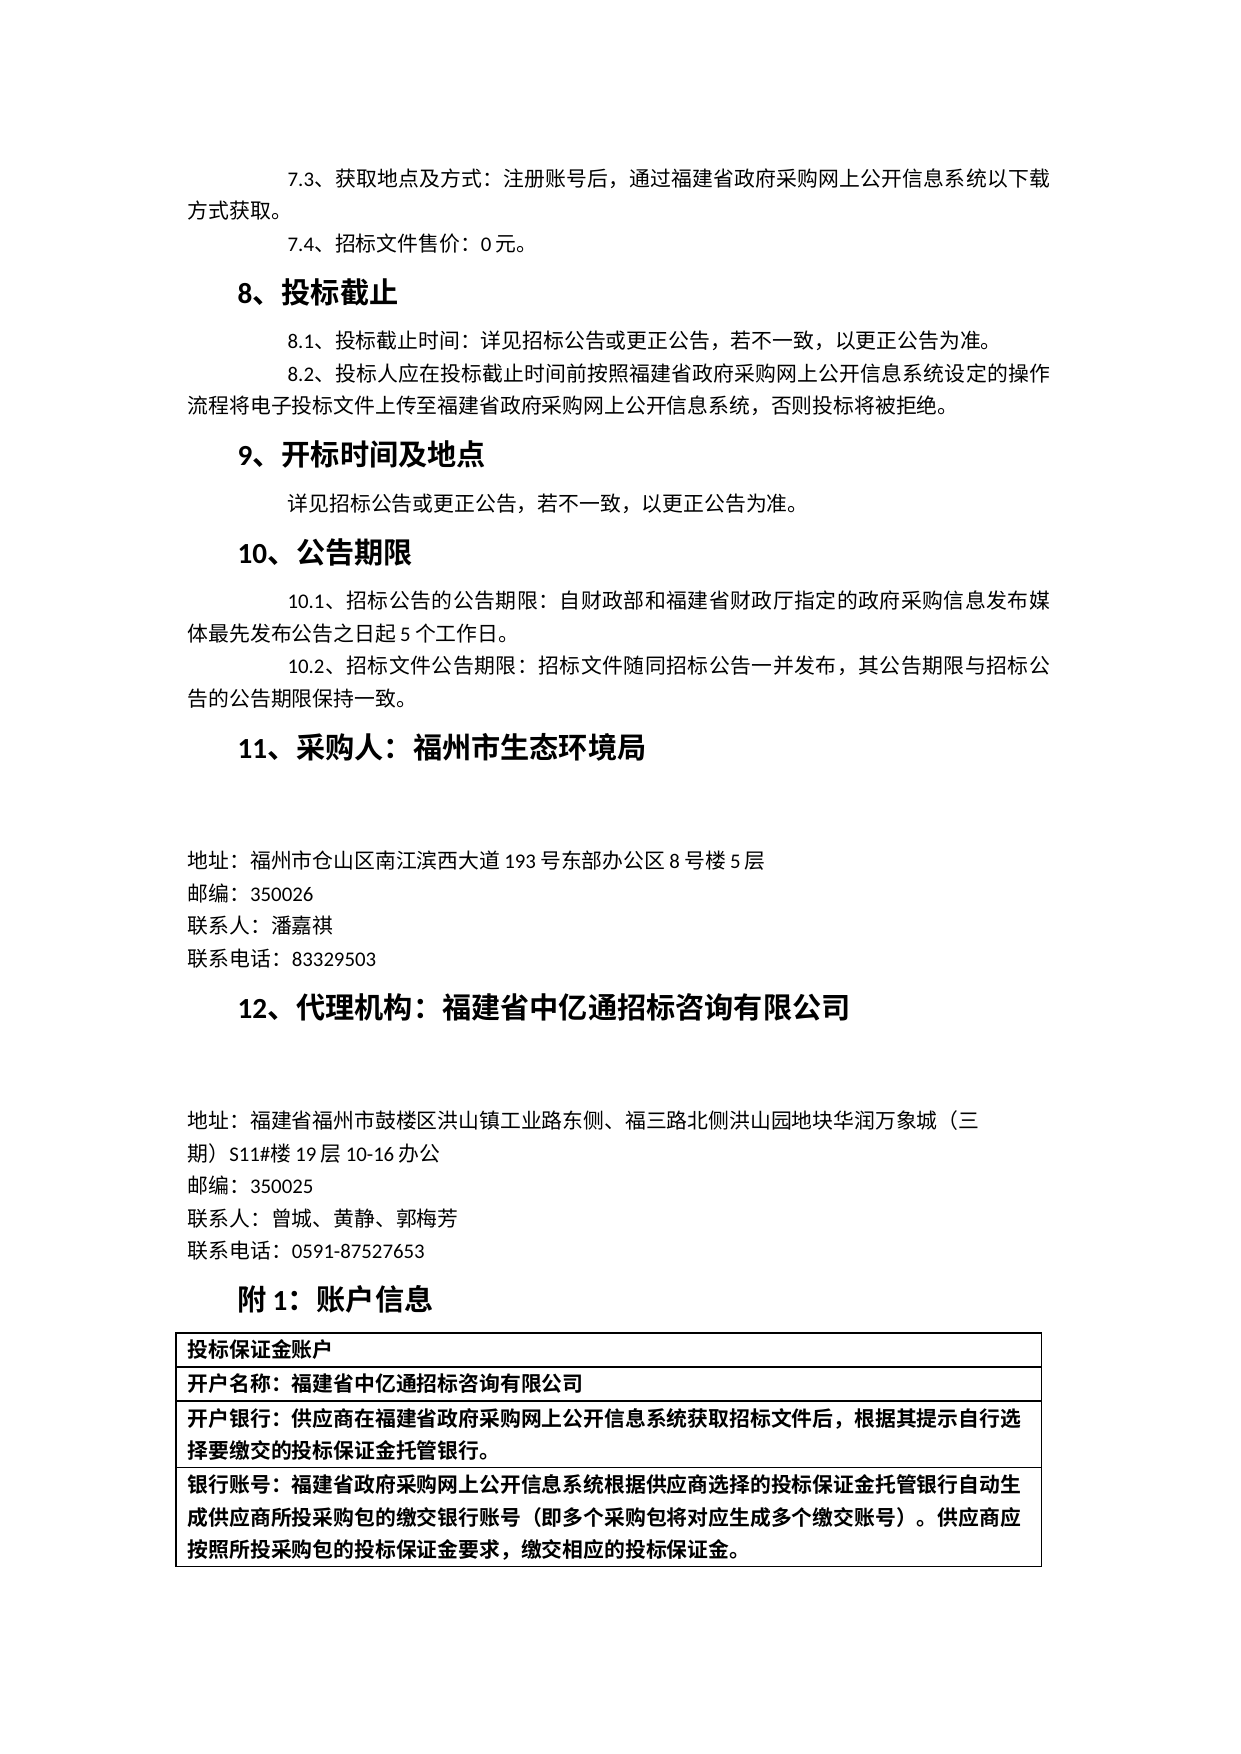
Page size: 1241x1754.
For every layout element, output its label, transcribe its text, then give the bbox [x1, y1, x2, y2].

text 邮编：350026 [187, 877, 1053, 909]
text 联系电话：83329503 [187, 942, 1053, 974]
text 联系电话：0591-87527653 [187, 1234, 1053, 1267]
text 8、投标截止 [187, 259, 1053, 324]
text 地址：福州市仓山区南江滨西大道193号东部办公区8号楼5层 [187, 844, 1053, 877]
text 地址：福建省福州市鼓楼区洪山镇工业路东侧、福三路北侧洪山园地块华润万象城（三期）S11#楼19层10-16办公 [187, 1104, 1053, 1169]
text 联系人：曾城、黄静、郭梅芳 [187, 1202, 1053, 1234]
text 8.2、投标人应在投标截止时间前按照福建省政府采购网上公开信息系统设定的操作流程将电子投标文件上传至福建省政府采购网上公开信息系统，否则投标将被拒绝。 [187, 357, 1053, 422]
text 邮编：350025 [187, 1169, 1053, 1202]
text 详见招标公告或更正公告，若不一致，以更正公告为准。 [187, 487, 1053, 519]
text 10.2、招标文件公告期限：招标文件随同招标公告一并发布，其公告期限与招标公告的公告期限保持一致。 [187, 649, 1053, 714]
text 8.1、投标截止时间：详见招标公告或更正公告，若不一致，以更正公告为准。 [187, 324, 1053, 357]
table_cell 银行账号：福建省政府采购网上公开信息系统根据供应商选择的投标保证金托管银行自动生成供应商所投采购包的缴交银行账号（即多个采购包将对应生成多个缴交账号）。供应商应按照所投采购包的投标保证金要求，缴交相应的投标保证金。 [177, 1468, 1041, 1566]
text 9、开标时间及地点 [187, 422, 1053, 487]
table_cell 开户银行：供应商在福建省政府采购网上公开信息系统获取招标文件后，根据其提示自行选择要缴交的投标保证金托管银行。 [177, 1402, 1041, 1467]
text 附1：账户信息 [187, 1267, 1053, 1332]
text 10.1、招标公告的公告期限：自财政部和福建省财政厅指定的政府采购信息发布媒体最先发布公告之日起5个工作日。 [187, 584, 1053, 649]
text 11、采购人：福州市生态环境局 [187, 714, 1053, 779]
text 7.4、招标文件售价：0元。 [187, 227, 1053, 259]
text 12、代理机构：福建省中亿通招标咨询有限公司 [187, 974, 1053, 1039]
table_header 投标保证金账户 [177, 1334, 1041, 1366]
table_cell 开户名称：福建省中亿通招标咨询有限公司 [177, 1368, 1041, 1400]
text 7.3、获取地点及方式：注册账号后，通过福建省政府采购网上公开信息系统以下载方式获取。 [187, 162, 1053, 227]
text 10、公告期限 [187, 519, 1053, 584]
text 联系人：潘嘉祺 [187, 909, 1053, 942]
